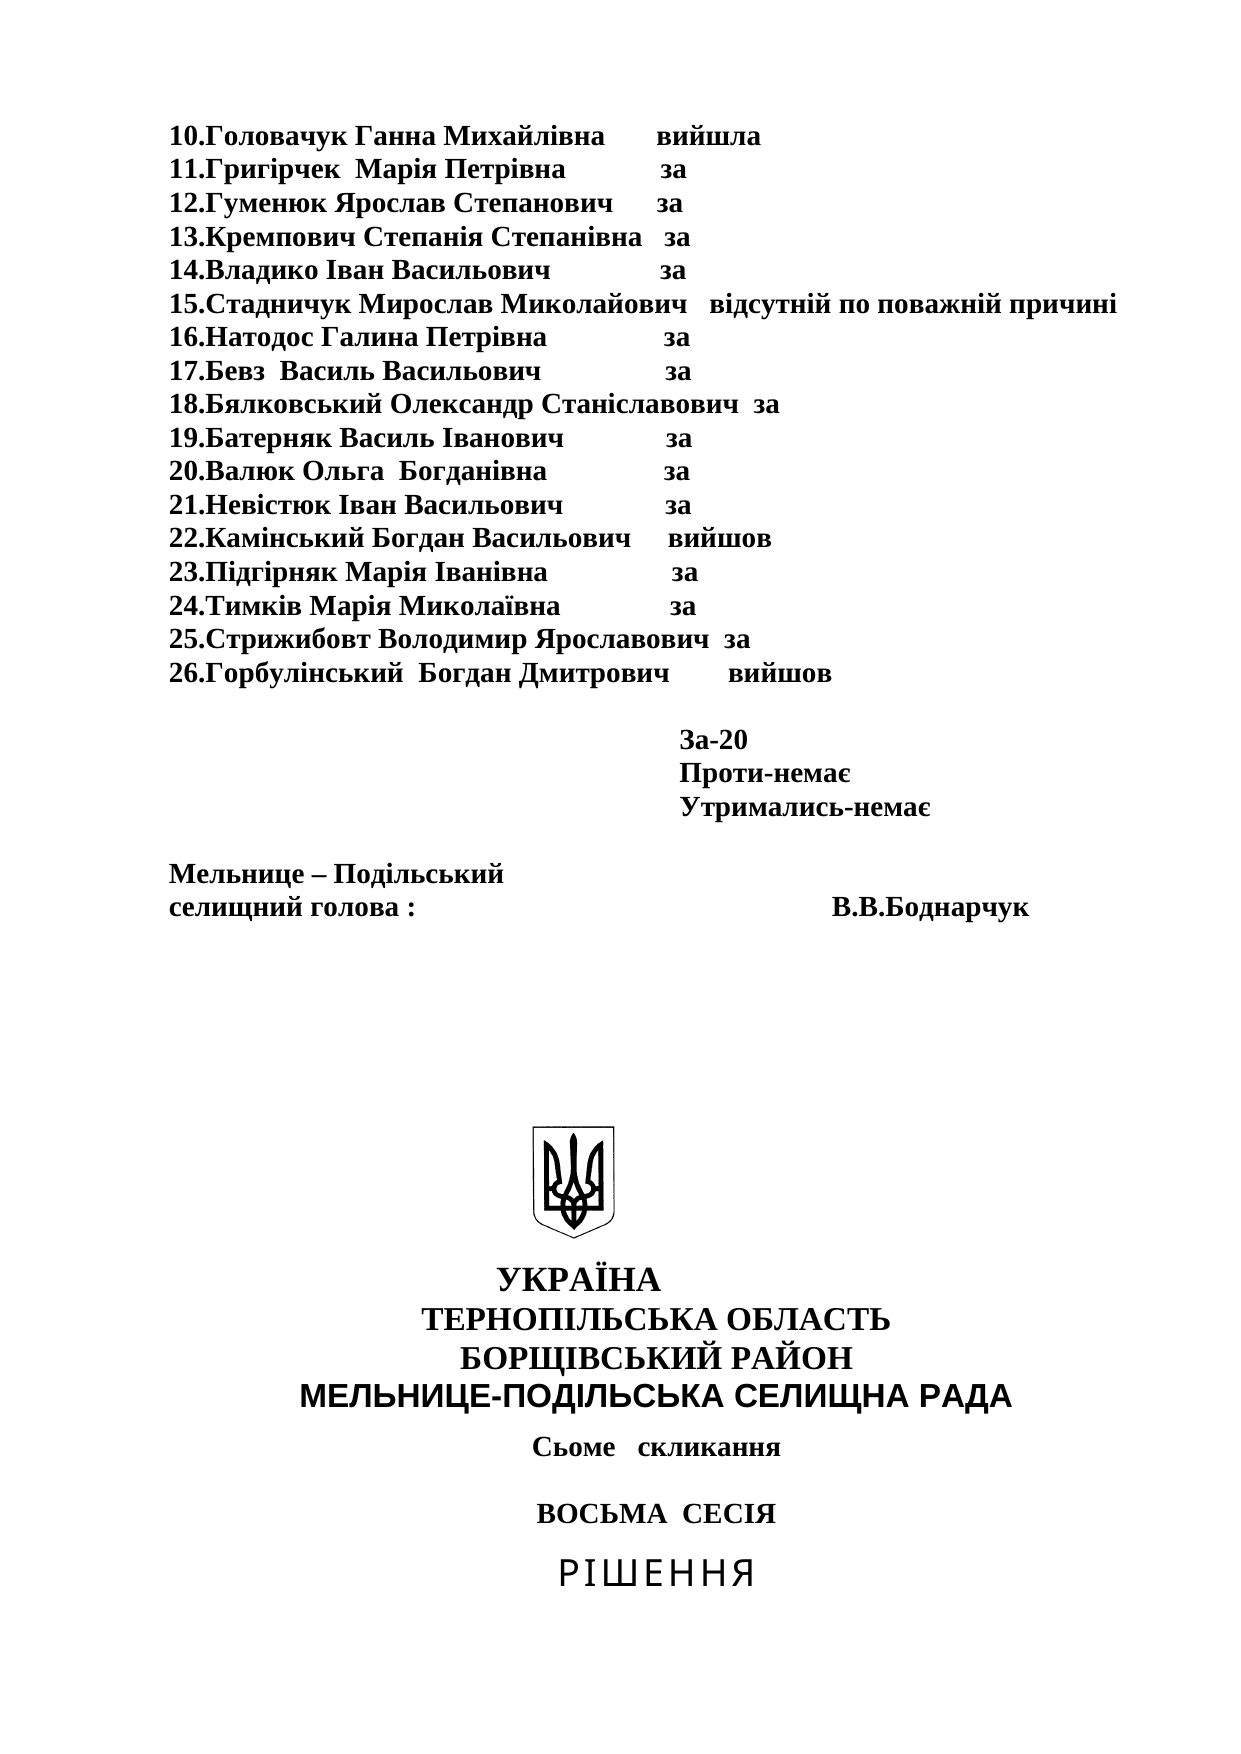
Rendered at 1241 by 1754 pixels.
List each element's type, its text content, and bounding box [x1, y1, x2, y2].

text селищний голова : В.В.Боднарчук [169, 889, 1181, 923]
text БОРЩІВСЬКИЙ РАЙОН [169, 1338, 1144, 1376]
text Мельнице – Подільський [169, 856, 1181, 889]
text Утримались-немає [169, 789, 1181, 822]
text 22.Камінський Богдан Васильович вийшов [169, 521, 1181, 554]
text МЕЛЬНИЦЕ-ПОДІЛЬСЬКА СЕЛИЩНА РАДА [169, 1376, 1144, 1415]
text 10.Головачук Ганна Михайлівна вийшла [169, 118, 1181, 152]
text ВОСЬМА СЕСІЯ [169, 1496, 1144, 1530]
text 12.Гуменюк Ярослав Степанович за [169, 185, 1181, 219]
text 18.Бялковський Олександр Станіславович за [169, 386, 1181, 420]
text 13.Кремпович Степанія Степанівна за [169, 219, 1181, 252]
text Проти-немає [169, 755, 1181, 789]
text 20.Валюк Ольга Богданівна за [169, 453, 1181, 487]
text 15.Стадничук Мирослав Миколайович відсутній по поважній причині [169, 286, 1181, 319]
text 23.Підгірняк Марія Іванівна за [169, 554, 1181, 588]
text УКРАЇНА [169, 1259, 1144, 1299]
text 17.Бевз Василь Васильович за [169, 353, 1181, 386]
text 16.Натодос Галина Петрівна за [169, 319, 1181, 353]
text ТЕРНОПІЛЬСЬКА ОБЛАСТЬ [169, 1299, 1144, 1338]
text За-20 [169, 722, 1181, 755]
text Сьоме скликання [169, 1429, 1144, 1463]
text 14.Владико Іван Васильович за [169, 252, 1181, 286]
text 25.Стрижибовт Володимир Ярославович за [169, 621, 1181, 655]
text РІШЕННЯ [169, 1546, 1144, 1597]
text 24.Тимків Марія Миколаївна за [169, 588, 1181, 621]
text 11.Григірчек Марія Петрівна за [169, 152, 1181, 185]
text 19.Батерняк Василь Іванович за [169, 420, 1181, 453]
text 26.Горбулінський Богдан Дмитрович вийшов [169, 655, 1181, 688]
text 21.Невістюк Іван Васильович за [169, 487, 1181, 521]
